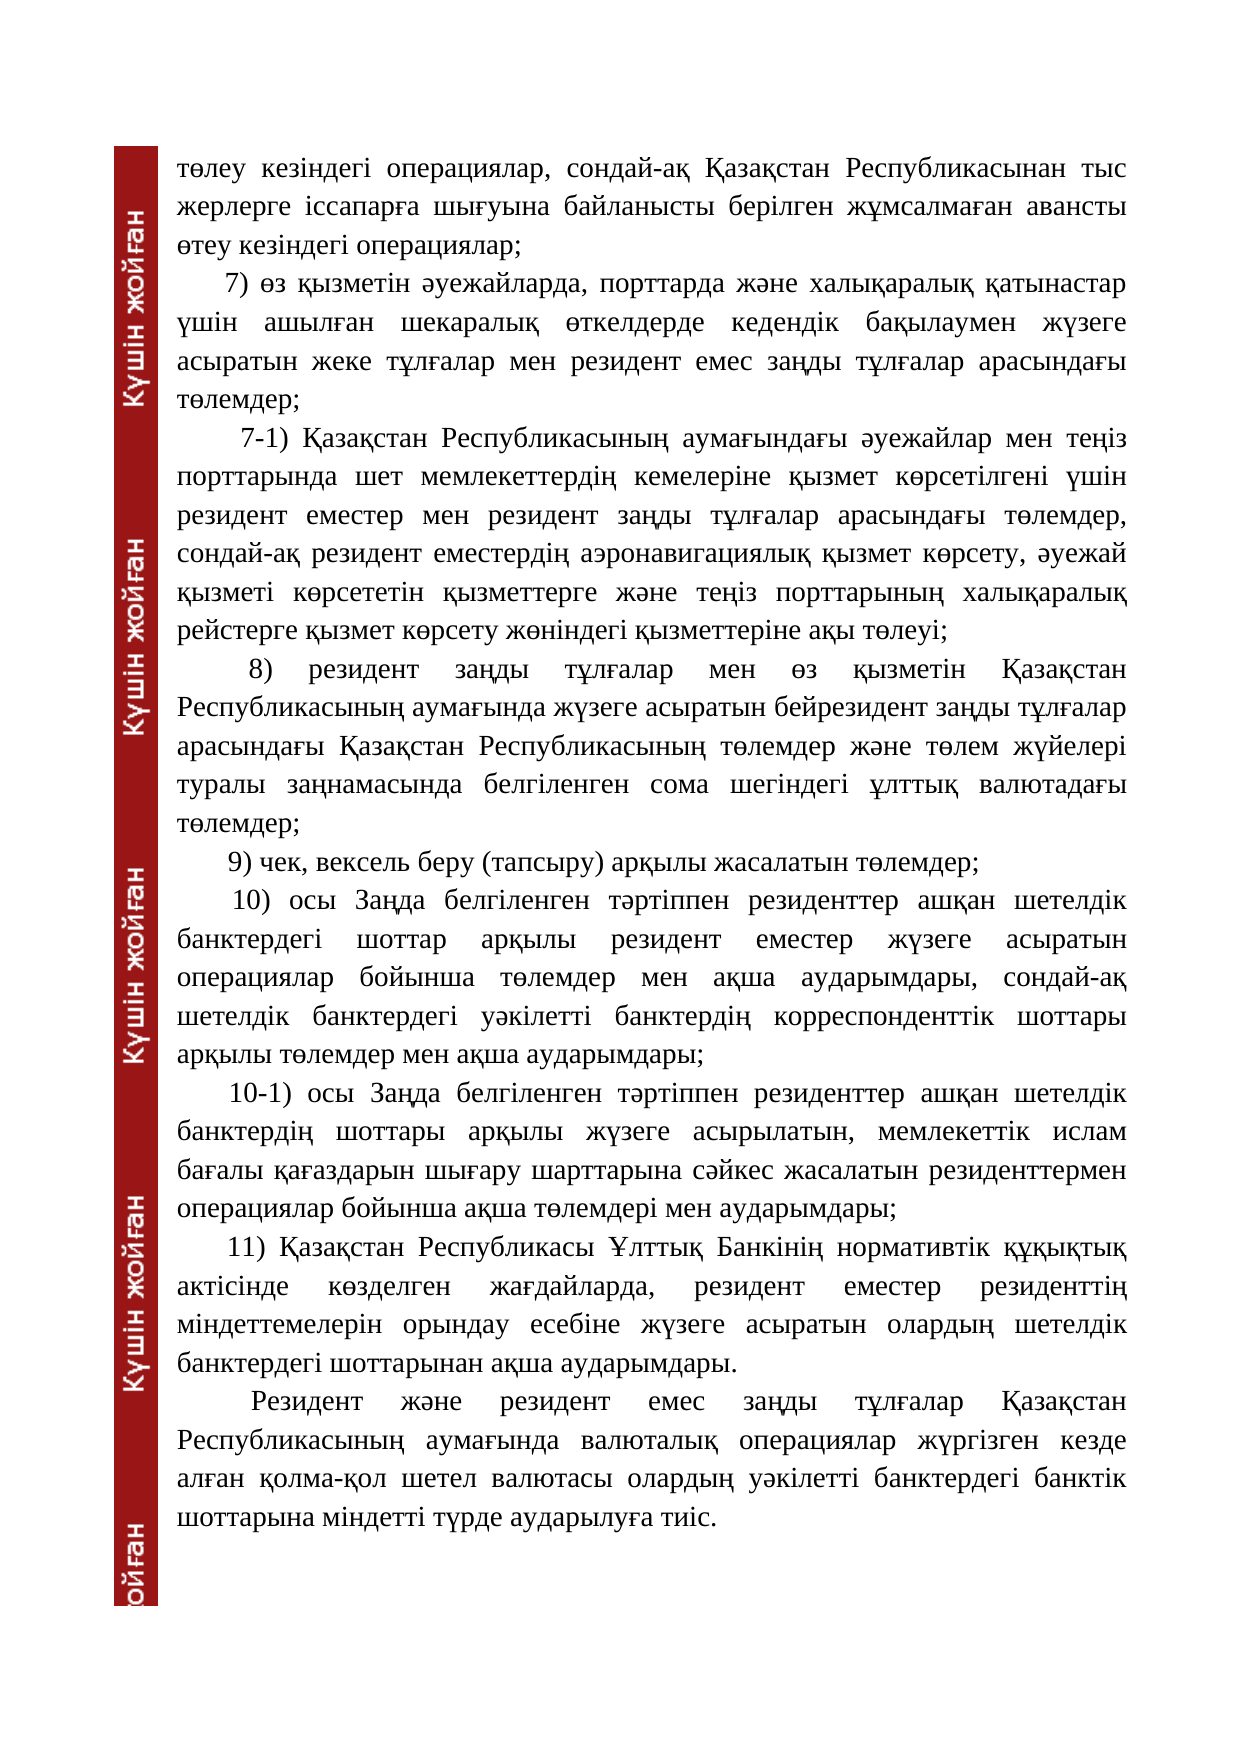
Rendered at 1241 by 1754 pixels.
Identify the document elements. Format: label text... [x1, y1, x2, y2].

picture [114, 146, 158, 150]
text 9) чек, вексель беру (тапсыру) арқылы жасалатын төлемдер; [112, 844, 1128, 877]
picture [114, 646, 158, 651]
text 7) өз қызметін әуежайларда, порттарда және халықаралық қатынастар үшін ашылған шекаралық өткелдерде кедендік бақылаумен жүзеге асыратын жеке тұлғалар мен резидент емес заңды тұлғалар арасындағы төлемдер; [112, 266, 1128, 415]
text 8) резидент заңды тұлғалар мен өз қызметiн Қазақстан Республикасының аумағында жүзеге асыратын бейрезидент заңды тұлғалар арасындағы Қазақстан Республикасының төлемдер және төлем жүйелері туралы заңнамасында белгiленген сома шегiндегі ұлттық валютадағы төлемдер; [112, 651, 1128, 839]
picture [114, 877, 158, 882]
text 10) осы Заңда белгіленген тәртіппен резиденттер ашқан шетелдік банктердегі шоттар арқылы резидент еместер жүзеге асыратын операциялар бойынша төлемдер мен ақша аударымдары, сондай-ақ шетелдік банктердегі уәкілетті банктердің корреспонденттік шоттары арқылы төлемдер мен ақша аударымдары; [112, 882, 1128, 1070]
text Резидент және резидент емес заңды тұлғалар Қазақстан Республикасының аумағында валюталық операциялар жүргiзген кезде алған қолма-қол шетел валютасы олардың уәкілетті банктердегi банктік шоттарына мiндеттi түрде аударылуға тиiс. [112, 1383, 1128, 1532]
picture [114, 1070, 158, 1075]
picture [114, 1378, 158, 1383]
text 7-1) Қазақстан Республикасының аумағындағы әуежайлар мен теңіз порттарында шет мемлекеттердің кемелеріне қызмет көрсетілгені үшін резидент еместер мен резидент заңды тұлғалар арасындағы төлемдер, сондай-ақ резидент еместердің аэронавигациялық қызмет көрсету, әуежай қызметі көрсететін қызметтерге және теңіз порттарының халықаралық рейстерге қызмет көрсету жөніндегі қызметтеріне ақы төлеуі; [112, 420, 1128, 646]
picture [114, 1532, 158, 1606]
picture [114, 261, 158, 266]
picture [114, 839, 158, 844]
text 11) Қазақстан Республикасы Ұлттық Банкiнiң нормативтiк құқықтық актісiнде көзделген жағдайларда, резидент еместер резиденттiң мiндеттемелерiн орындау есебіне жүзеге асыратын олардың шетелдiк банктердегi шоттарынан ақша аударымдары. [112, 1229, 1128, 1378]
picture [114, 415, 158, 420]
text 10-1) осы Заңда белгіленген тәртіппен резиденттер ашқан шетелдік банктердің шоттары арқылы жүзеге асырылатын, мемлекеттік ислам бағалы қағаздарын шығару шарттарына сәйкес жасалатын резиденттермен операциялар бойынша ақша төлемдері мен аударымдары; [112, 1075, 1128, 1224]
picture [114, 1224, 158, 1229]
